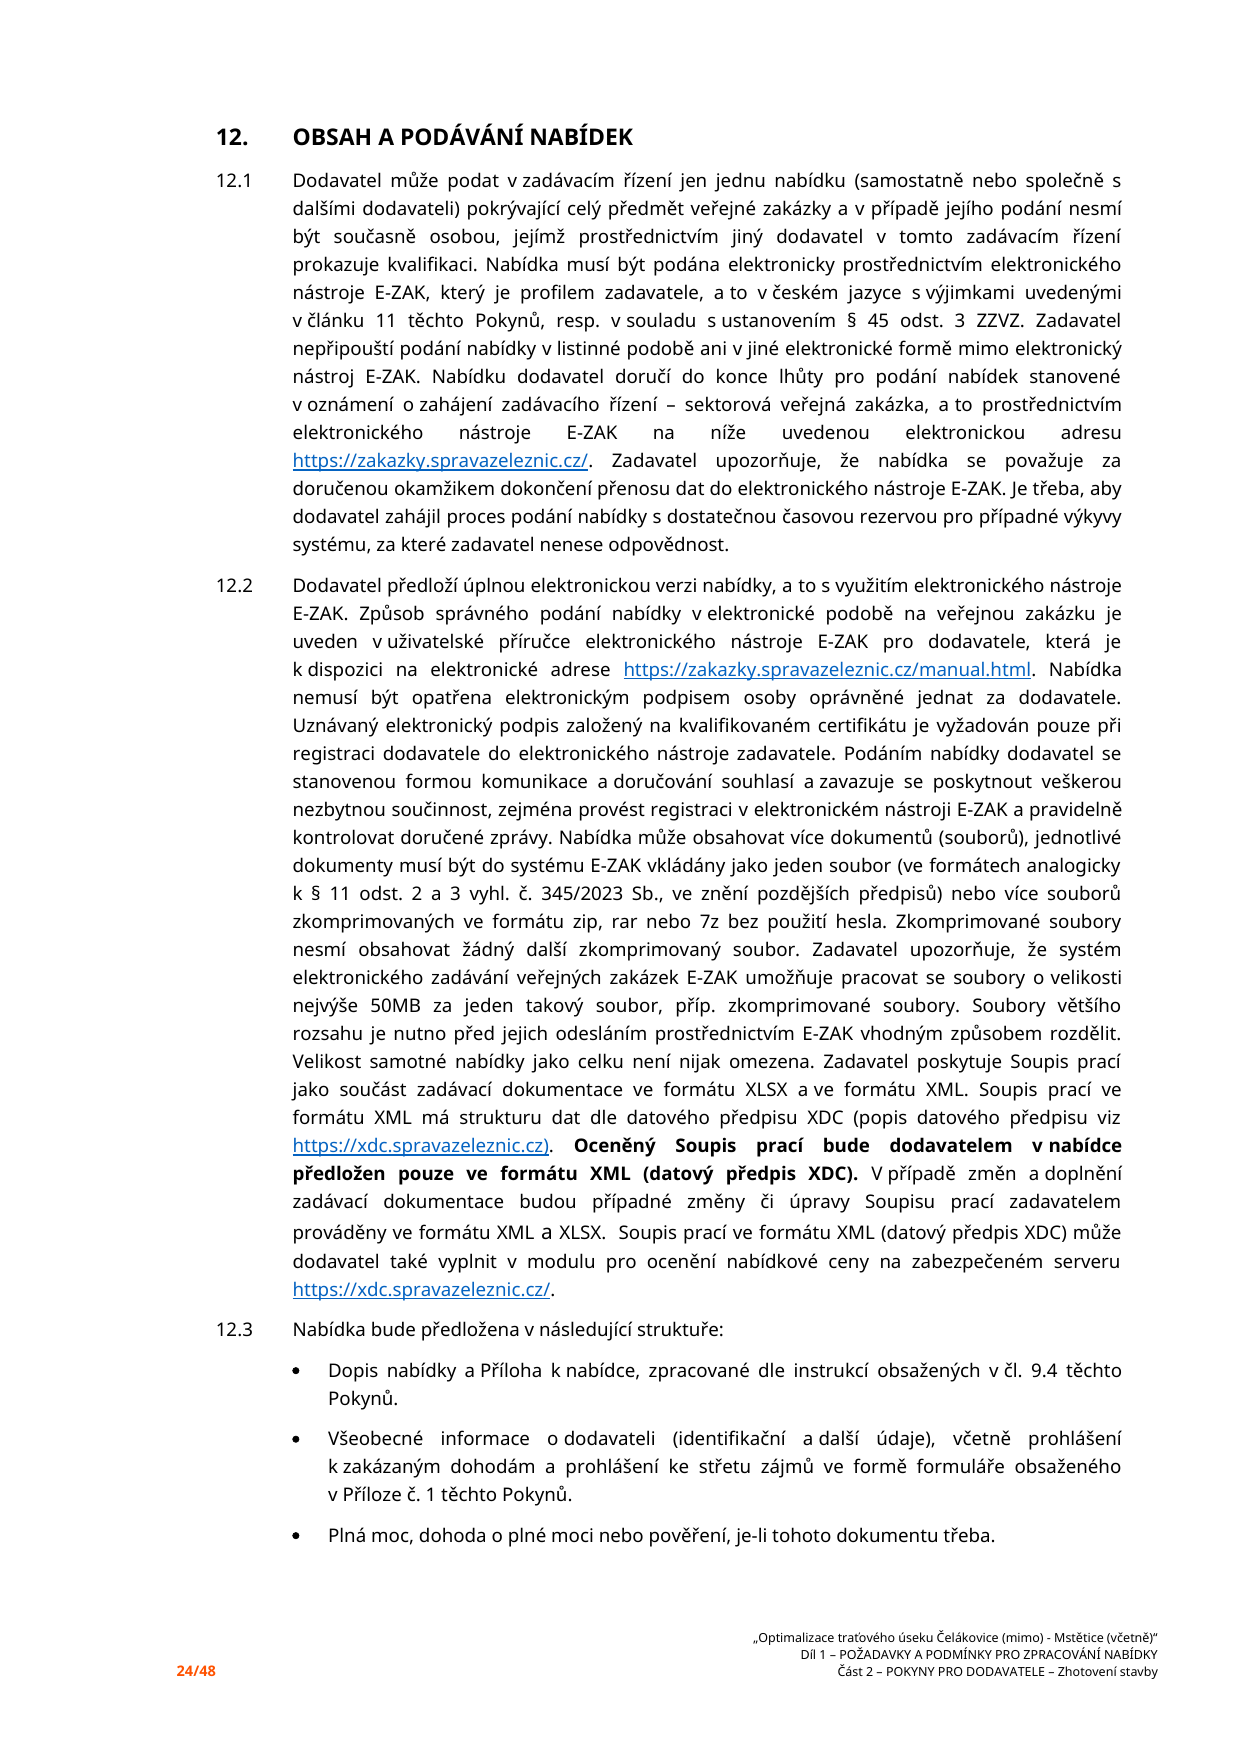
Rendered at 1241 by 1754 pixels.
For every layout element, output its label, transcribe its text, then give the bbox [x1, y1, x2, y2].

text Nabídka bude předložena v následující struktuře: [216, 1317, 1122, 1342]
text OBSAH a PODÁVÁNÍ NABÍDEK [216, 121, 1122, 152]
text Dopis nabídky a Příloha k nabídce, zpracované dle instrukcí obsažených v čl. 9.4 těchto Pokynů. [292, 1357, 1122, 1411]
text Dodavatel může podat v zadávacím řízení jen jednu nabídku (samostatně nebo společně s dalšími dodavateli) pokrývající celý předmět veřejné zakázky a v případě jejího podání nesmí být současně osobou, jejímž prostřednictvím jiný dodavatel v tomto zadávacím řízení prokazuje kvalifikaci. Nabídka musí být podána elektronicky prostřednictvím elektronického nástroje E-ZAK, který je profilem zadavatele, a to v českém jazyce s výjimkami uvedenými v článku 11 těchto Pokynů, resp. v souladu s ustanovením § 45 odst. 3 ZZVZ. Zadavatel nepřipouští podání nabídky v listinné podobě ani v jiné elektronické formě mimo elektronický nástroj E-ZAK. Nabídku dodavatel doručí do konce lhůty pro podání nabídek stanovené v oznámení o zahájení zadávacího řízení – sektorová veřejná zakázka, a to prostřednictvím elektronického nástroje E-ZAK na níže uvedenou elektronickou adresu https://zakazky.spravazeleznic.cz/. Zadavatel upozorňuje, že nabídka se považuje za doručenou okamžikem dokončení přenosu dat do elektronického nástroje E-ZAK. Je třeba, aby dodavatel zahájil proces podání nabídky s dostatečnou časovou rezervou pro případné výkyvy systému, za které zadavatel nenese odpovědnost. [216, 167, 1122, 557]
text Všeobecné informace o dodavateli (identifikační a další údaje), včetně prohlášení k zakázaným dohodám a prohlášení ke střetu zájmů ve formě formuláře obsaženého v Příloze č. 1 těchto Pokynů. [292, 1426, 1122, 1507]
text Dodavatel předloží úplnou elektronickou verzi nabídky, a to s využitím elektronického nástroje E-ZAK. Způsob správného podání nabídky v elektronické podobě na veřejnou zakázku je uveden v uživatelské příručce elektronického nástroje E-ZAK pro dodavatele, která je k dispozici na elektronické adrese https://zakazky.spravazeleznic.cz/manual.html. Nabídka nemusí být opatřena elektronickým podpisem osoby oprávněné jednat za dodavatele. Uznávaný elektronický podpis založený na kvalifikovaném certifikátu je vyžadován pouze při registraci dodavatele do elektronického nástroje zadavatele. Podáním nabídky dodavatel se stanovenou formou komunikace a doručování souhlasí a zavazuje se poskytnout veškerou nezbytnou součinnost, zejména provést registraci v elektronickém nástroji E-ZAK a pravidelně kontrolovat doručené zprávy. Nabídka může obsahovat více dokumentů (souborů), jednotlivé dokumenty musí být do systému E-ZAK vkládány jako jeden soubor (ve formátech analogicky k § 11 odst. 2 a 3 vyhl. č. 345/2023 Sb., ve znění pozdějších předpisů) nebo více souborů zkomprimovaných ve formátu zip, rar nebo 7z bez použití hesla. Zkomprimované soubory nesmí obsahovat žádný další zkomprimovaný soubor. Zadavatel upozorňuje, že systém elektronického zadávání veřejných zakázek E-ZAK umožňuje pracovat se soubory o velikosti nejvýše 50MB za jeden takový soubor, příp. zkomprimované soubory. Soubory většího rozsahu je nutno před jejich odesláním prostřednictvím E-ZAK vhodným způsobem rozdělit. Velikost samotné nabídky jako celku není nijak omezena. Zadavatel poskytuje Soupis prací jako součást zadávací dokumentace ve formátu XLSX a ve formátu XML. Soupis prací ve formátu XML má strukturu dat dle datového předpisu XDC (popis datového předpisu viz https://xdc.spravazeleznic.cz). Oceněný Soupis prací bude dodavatelem v nabídce předložen pouze ve formátu XML (datový předpis XDC). V případě změn a doplnění zadávací dokumentace budou případné změny či úpravy Soupisu prací zadavatelem prováděny ve formátu XML a XLSX. Soupis prací ve formátu XML (datový předpis XDC) může dodavatel také vyplnit v modulu pro ocenění nabídkové ceny na zabezpečeném serveru https://xdc.spravazeleznic.cz/. [216, 572, 1122, 1302]
text Plná moc, dohoda o plné moci nebo pověření, je-li tohoto dokumentu třeba. [292, 1522, 1122, 1548]
